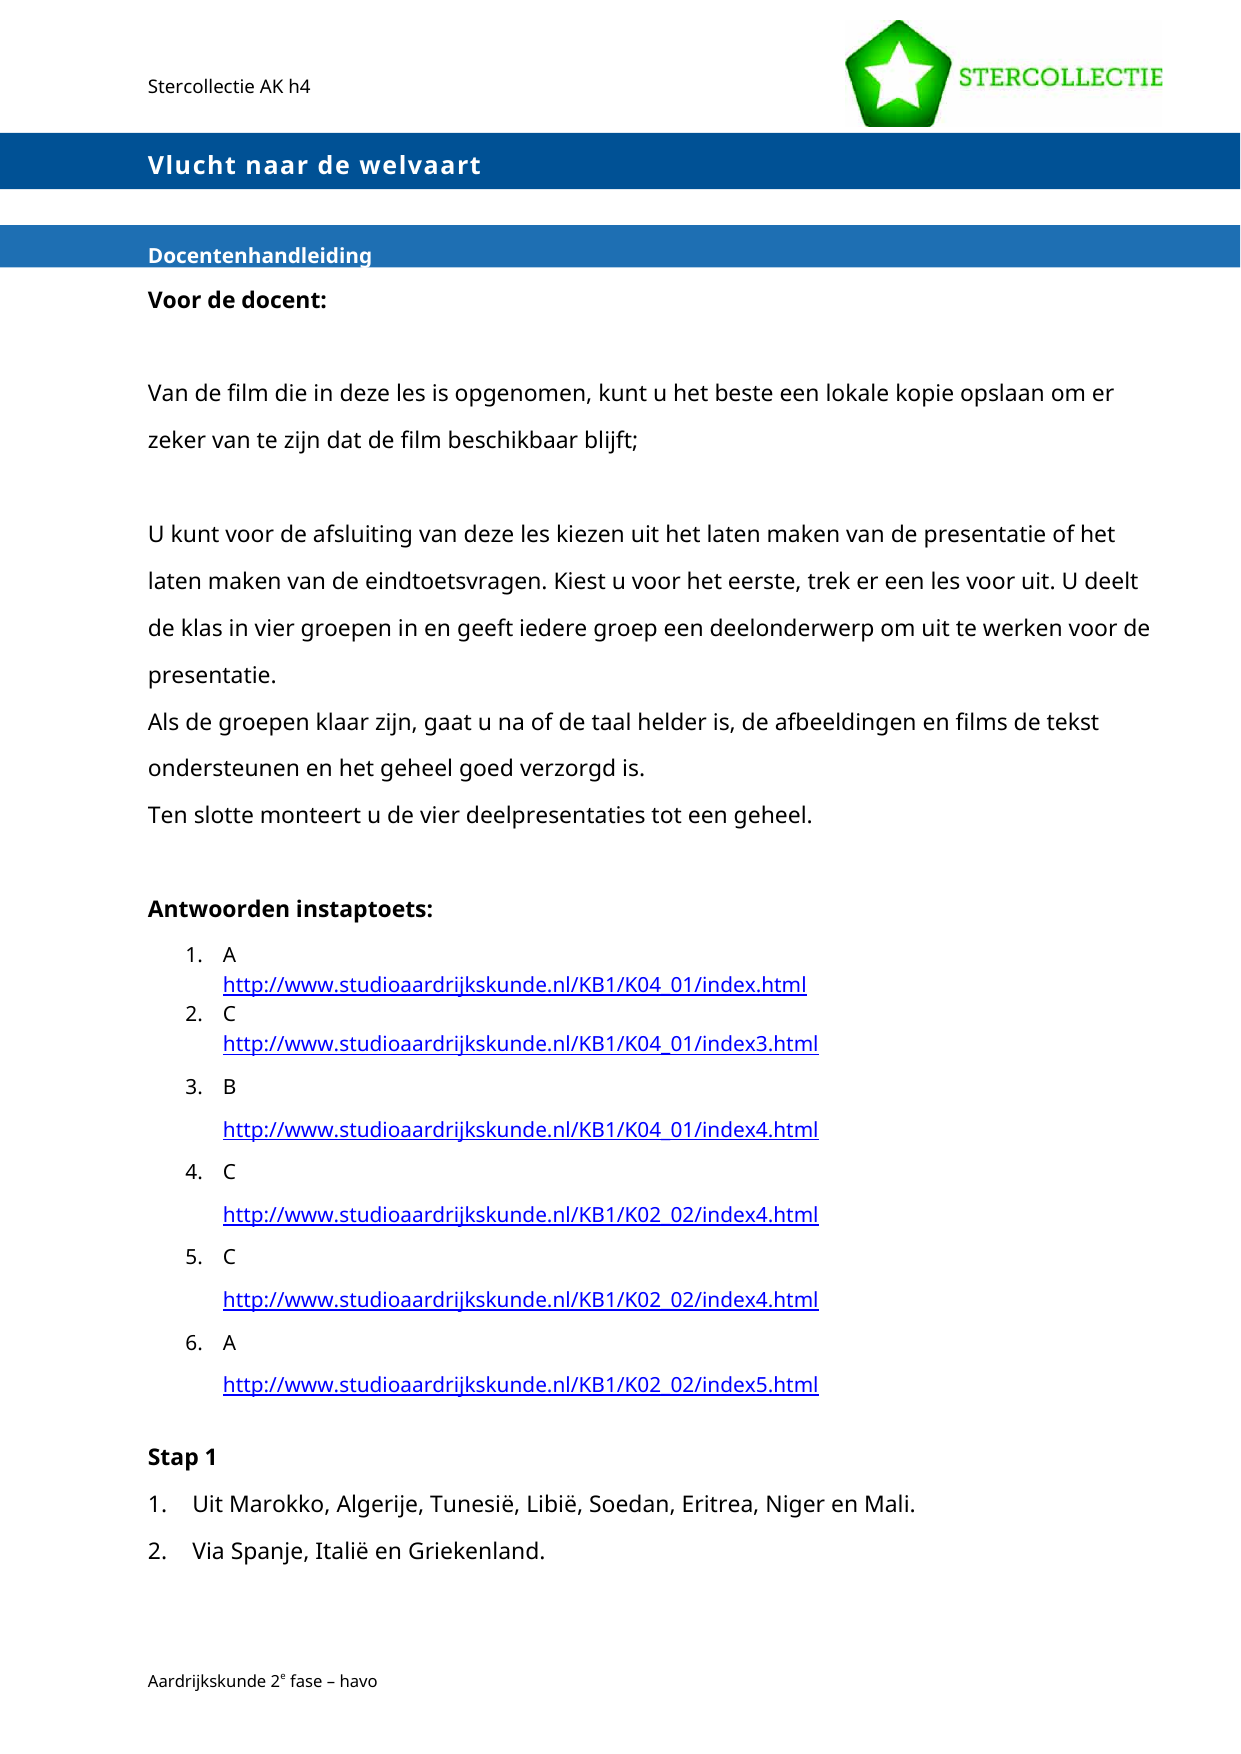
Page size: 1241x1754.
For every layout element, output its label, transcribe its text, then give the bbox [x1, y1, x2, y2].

list http://www.studioaardrijkskunde.nl/KB1/K04_01/index.html [223, 970, 1162, 999]
list Uit Marokko, Algerije, Tunesië, Libië, Soedan, Eritrea, Niger en Mali. [148, 1488, 1162, 1519]
list Via Spanje, Italië en Griekenland. [148, 1535, 1162, 1566]
list C [185, 999, 1162, 1027]
list http://www.studioaardrijkskunde.nl/KB1/K02_02/index4.html [223, 1200, 1162, 1228]
list A [185, 940, 1162, 968]
text Antwoorden instaptoets: [148, 893, 1162, 924]
list http://www.studioaardrijkskunde.nl/KB1/K02_02/index4.html [223, 1285, 1162, 1313]
list C [185, 1157, 1162, 1186]
list http://www.studioaardrijkskunde.nl/KB1/K04_01/index3.html [223, 1029, 1162, 1058]
text Ten slotte monteert u de vier deelpresentaties tot een geheel. [148, 799, 1162, 830]
list A [185, 1328, 1162, 1356]
subtitle Vlucht naar de welvaart [148, 148, 1162, 182]
text Als de groepen klaar zijn, gaat u na of de taal helder is, de afbeeldingen en films de tekst ondersteunen en het geheel goed verzorgd is. [148, 705, 1162, 783]
list B [185, 1072, 1162, 1101]
text Stap 1 [148, 1441, 1162, 1473]
list http://www.studioaardrijkskunde.nl/KB1/K04_01/index4.html [223, 1115, 1162, 1143]
list http://www.studioaardrijkskunde.nl/KB1/K02_02/index5.html [223, 1370, 1162, 1399]
list C [185, 1242, 1162, 1271]
text Voor de docent: [148, 283, 1162, 315]
text Docentenhandleiding [148, 241, 1162, 269]
text U kunt voor de afsluiting van deze les kiezen uit het laten maken van de presentatie of het laten maken van de eindtoetsvragen. Kiest u voor het eerste, trek er een les voor uit. U deelt de klas in vier groepen in en geeft iedere groep een deelonderwerp om uit te werken voor de presentatie. [148, 518, 1162, 690]
picture [845, 20, 1163, 127]
text Van de film die in deze les is opgenomen, kunt u het beste een lokale kopie opslaan om er zeker van te zijn dat de film beschikbaar blijft; [148, 377, 1162, 455]
